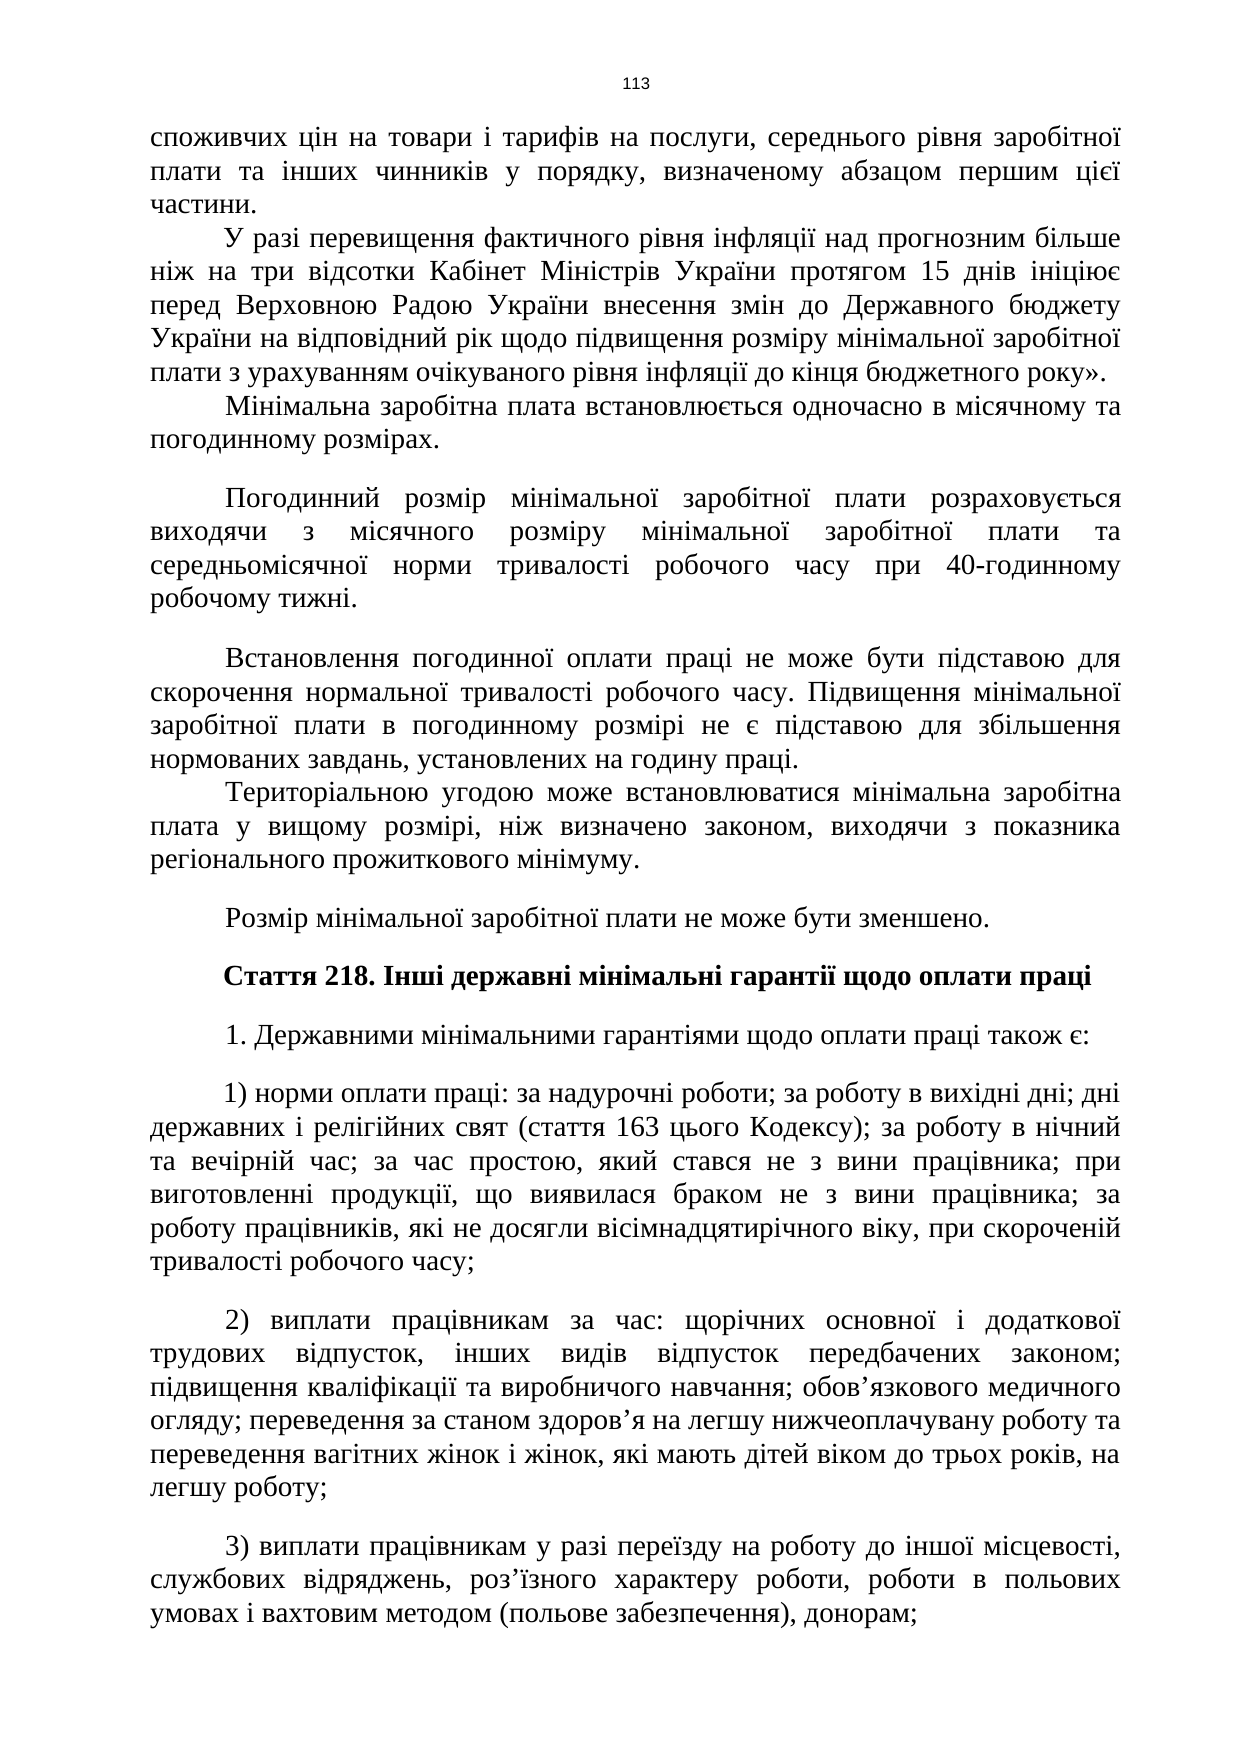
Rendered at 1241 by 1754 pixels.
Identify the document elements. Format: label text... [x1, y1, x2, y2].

text Погодинний розмір мінімальної заробітної плати розраховується виходячи з місячного розміру мінімальної заробітної плати та середньомісячної норми тривалості робочого часу при 40-годинному робочому тижні. [150, 480, 1122, 614]
text У разі перевищення фактичного рівня інфляції над прогнозним більше ніж на три відсотки Кабінет Міністрів України протягом 15 днів ініціює перед Верховною Радою України внесення змін до Державного бюджету України на відповідний рік щодо підвищення розміру мінімальної заробітної плати з урахуванням очікуваного рівня інфляції до кінця бюджетного року». [150, 220, 1122, 388]
text Стаття 218. Інші державні мінімальні гарантії щодо оплати праці [150, 958, 1122, 992]
text Розмір мінімальної заробітної плати не може бути зменшено. [158, 900, 1122, 933]
text 1. Державними мінімальними гарантіями щодо оплати праці також є: [150, 1017, 1122, 1051]
text Територіальною угодою може встановлюватися мінімальна заробітна плата у вищому розмірі, ніж визначено законом, виходячи з показника регіонального прожиткового мінімуму. [150, 774, 1122, 875]
text Мінімальна заробітна плата встановлюється одночасно в місячному та погодинному розмірах. [150, 388, 1122, 455]
text 1) норми оплати праці: за надурочні роботи; за роботу в вихідні дні; дні державних і релігійних свят (стаття 163 цього Кодексу); за роботу в нічний та вечірній час; за час простою, який стався не з вини працівника; при виготовленні продукції, що виявилася браком не з вини працівника; за роботу працівників, які не досягли вісімнадцятирічного віку, при скороченій тривалості робочого часу; [150, 1076, 1122, 1277]
text 3) виплати працівникам у разі переїзду на роботу до іншої місцевості, службових відряджень, роз’їзного характеру роботи, роботи в польових умовах і вахтовим методом (польове забезпечення), донорам; [150, 1528, 1122, 1629]
text Встановлення погодинної оплати праці не може бути підставою для скорочення нормальної тривалості робочого часу. Підвищення мінімальної заробітної плати в погодинному розмірі не є підставою для збільшення нормованих завдань, установлених на годину праці. [150, 640, 1122, 774]
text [150, 119, 1122, 220]
text 2) виплати працівникам за час: щорічних основної і додаткової трудових відпусток, інших видів відпусток передбачених законом; підвищення кваліфікації та виробничого навчання; обов’язкового медичного огляду; переведення за станом здоров’я на легшу нижчеоплачувану роботу та переведення вагітних жінок і жінок, які мають дітей віком до трьох років, на легшу роботу; [150, 1302, 1122, 1503]
